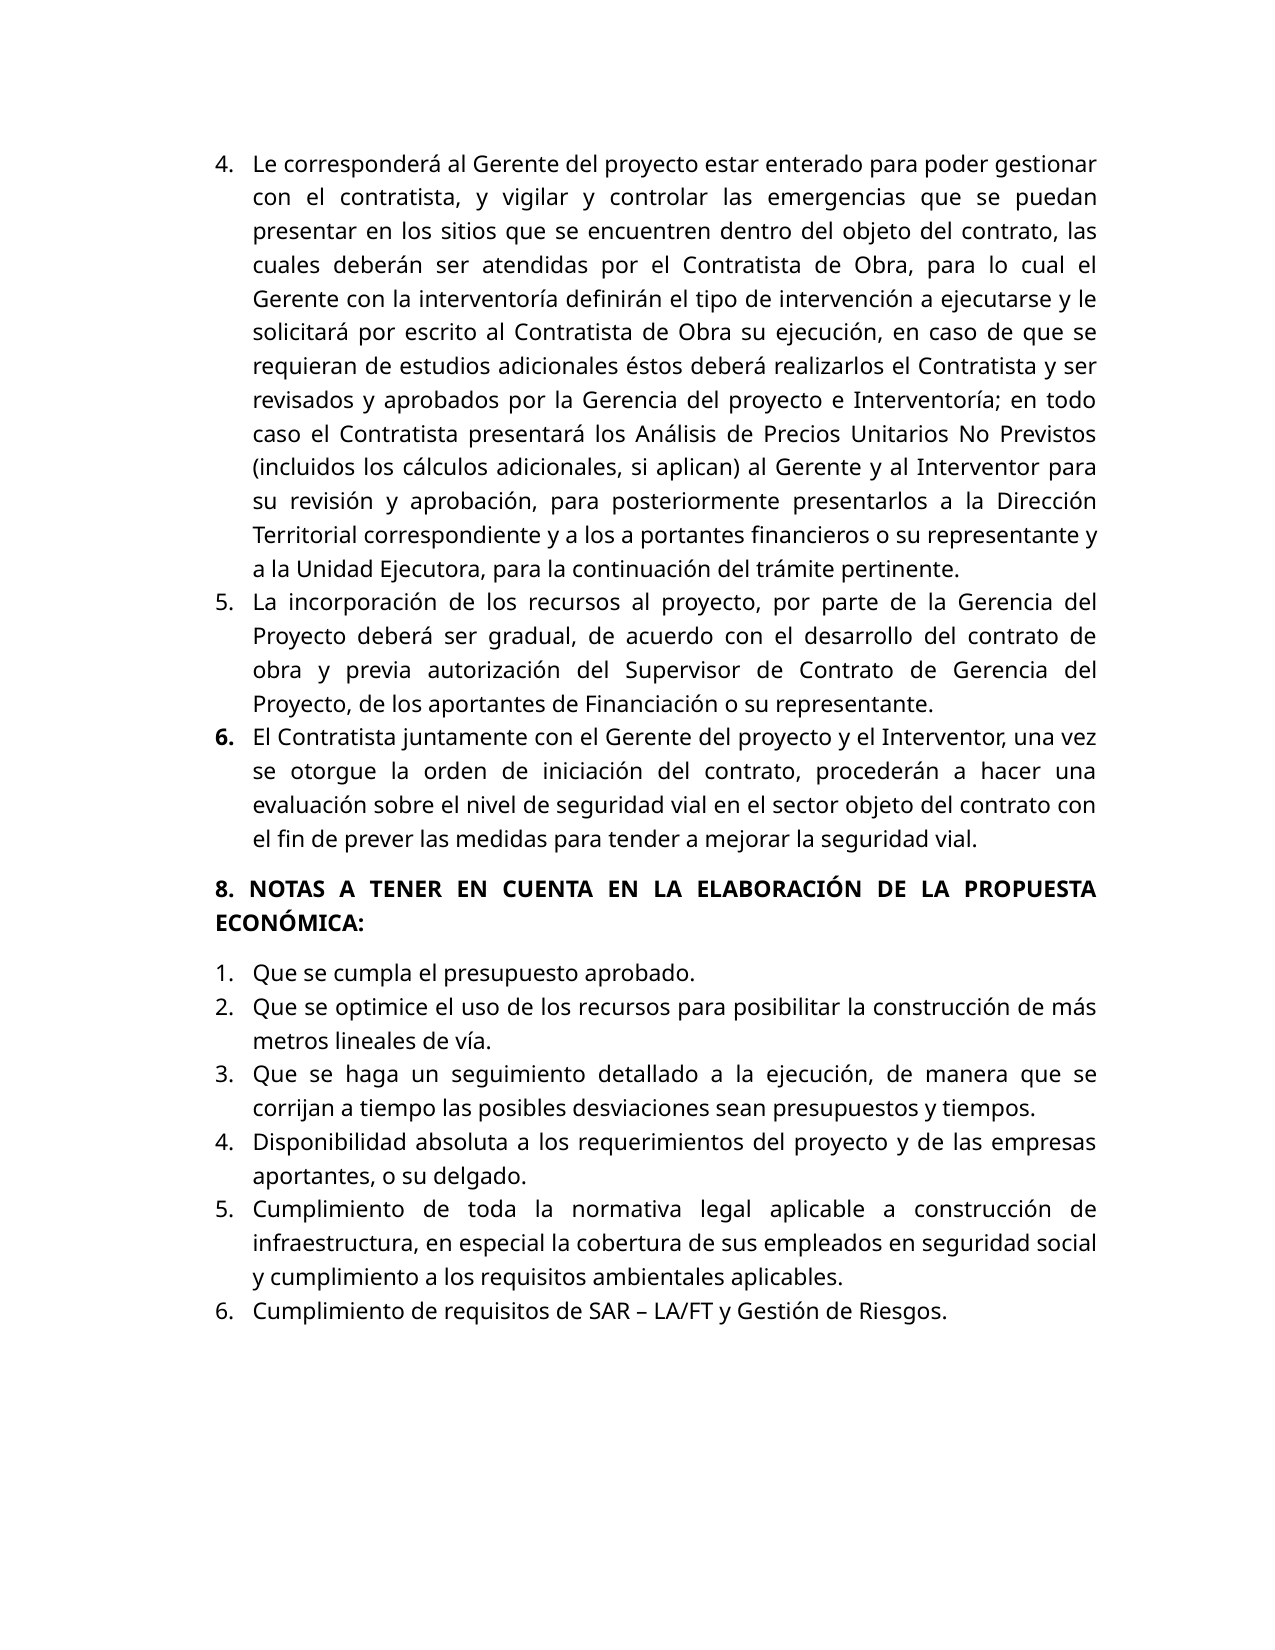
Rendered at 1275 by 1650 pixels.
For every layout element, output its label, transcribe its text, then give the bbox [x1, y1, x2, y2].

list Cumplimiento de toda la normativa legal aplicable a construcción de infraestructura, en especial la cobertura de sus empleados en seguridad social y cumplimiento a los requisitos ambientales aplicables. [215, 1193, 1098, 1292]
list La incorporación de los recursos al proyecto, por parte de la Gerencia del Proyecto deberá ser gradual, de acuerdo con el desarrollo del contrato de obra y previa autorización del Supervisor de Contrato de Gerencia del Proyecto, de los aportantes de Financiación o su representante. [215, 586, 1098, 719]
list El Contratista juntamente con el Gerente del proyecto y el Interventor, una vez se otorgue la orden de iniciación del contrato, procederán a hacer una evaluación sobre el nivel de seguridad vial en el sector objeto del contrato con el fin de prever las medidas para tender a mejorar la seguridad vial. [215, 721, 1098, 854]
list Que se cumpla el presupuesto aprobado. [215, 957, 1098, 988]
text 8. NOTAS A TENER EN CUENTA EN LA ELABORACIÓN DE LA PROPUESTA ECONÓMICA: [215, 873, 1098, 938]
list Que se haga un seguimiento detallado a la ejecución, de manera que se corrijan a tiempo las posibles desviaciones sean presupuestos y tiempos. [215, 1058, 1098, 1123]
list Disponibilidad absoluta a los requerimientos del proyecto y de las empresas aportantes, o su delgado. [215, 1126, 1098, 1191]
list Cumplimiento de requisitos de SAR – LA/FT y Gestión de Riesgos. [215, 1295, 1098, 1326]
list Que se optimice el uso de los recursos para posibilitar la construcción de más metros lineales de vía. [215, 991, 1098, 1056]
list Le corresponderá al Gerente del proyecto estar enterado para poder gestionar con el contratista, y vigilar y controlar las emergencias que se puedan presentar en los sitios que se encuentren dentro del objeto del contrato, las cuales deberán ser atendidas por el Contratista de Obra, para lo cual el Gerente con la interventoría definirán el tipo de intervención a ejecutarse y le solicitará por escrito al Contratista de Obra su ejecución, en caso de que se requieran de estudios adicionales éstos deberá realizarlos el Contratista y ser revisados y aprobados por la Gerencia del proyecto e Interventoría; en todo caso el Contratista presentará los Análisis de Precios Unitarios No Previstos (incluidos los cálculos adicionales, si aplican) al Gerente y al Interventor para su revisión y aprobación, para posteriormente presentarlos a la Dirección Territorial correspondiente y a los a portantes financieros o su representante y a la Unidad Ejecutora, para la continuación del trámite pertinente. [215, 148, 1098, 584]
